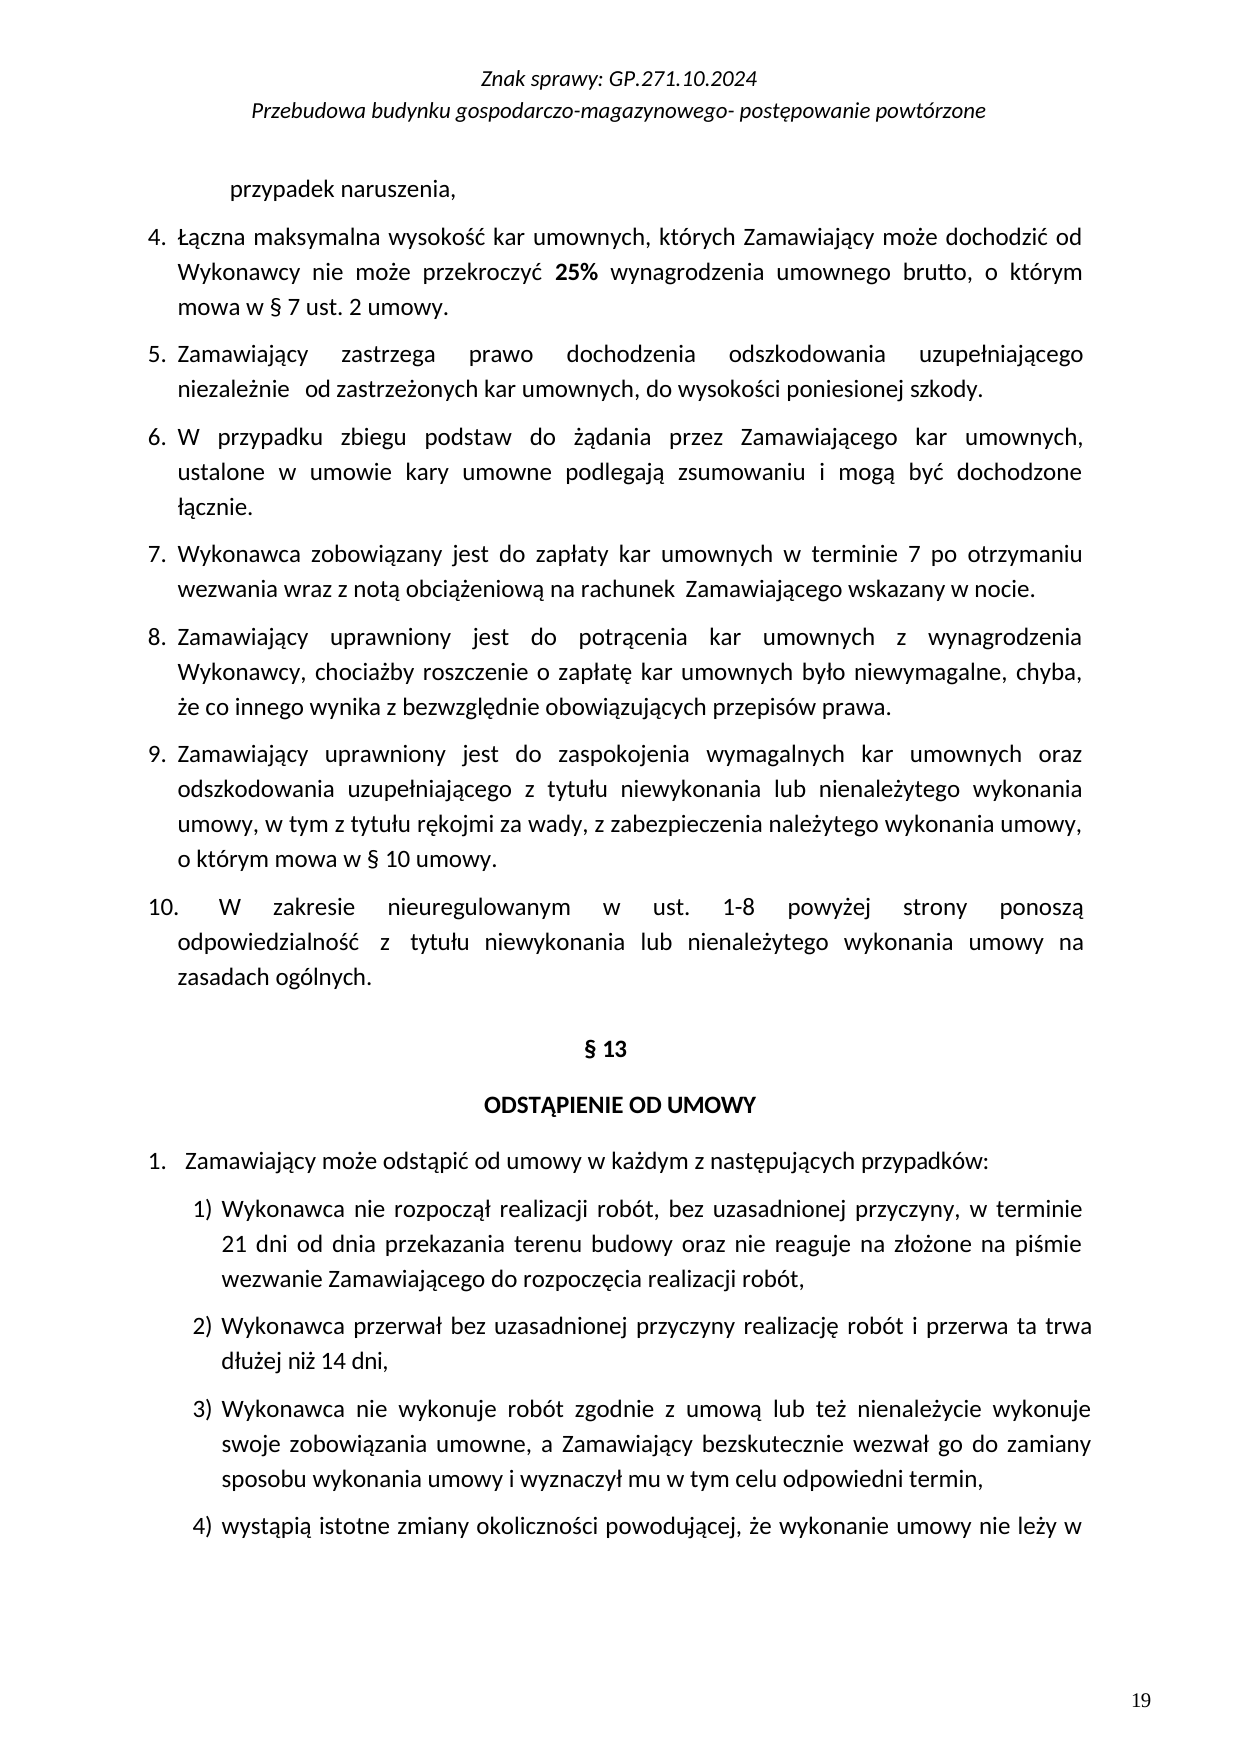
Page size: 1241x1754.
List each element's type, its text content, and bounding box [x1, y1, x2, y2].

list Zamawiający uprawniony jest do zaspokojenia wymagalnych kar umownych oraz odszkodowania uzupełniającego z tytułu niewykonania lub nienależytego wykonania umowy, w tym z tytułu rękojmi za wady, z zabezpieczenia należytego wykonania umowy, o którym mowa w § 10 umowy. [148, 739, 1084, 874]
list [192, 1510, 1084, 1541]
list W zakresie nieuregulowanym w ust. 1-8 powyżej strony ponoszą odpowiedzialność z tytułu niewykonania lub nienależytego wykonania umowy na zasadach ogólnych. [148, 891, 1084, 992]
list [192, 174, 1084, 204]
list Zamawiający może odstąpić od umowy w każdym z następujących przypadków: [148, 1145, 1092, 1176]
list Wykonawca nie wykonuje robót zgodnie z umową lub też nienależycie wykonuje swoje zobowiązania umowne, a Zamawiający bezskutecznie wezwał go do zamiany sposobu wykonania umowy i wyznaczył mu w tym celu odpowiedni termin, [192, 1393, 1092, 1493]
list Łączna maksymalna wysokość kar umownych, których Zamawiający może dochodzić od Wykonawcy nie może przekroczyć 25% wynagrodzenia umownego brutto, o którym mowa w § 7 ust. 2 umowy. [148, 221, 1084, 322]
list Zamawiający zastrzega prawo dochodzenia odszkodowania uzupełniającego niezależnie od zastrzeżonych kar umownych, do wysokości poniesionej szkody. [148, 339, 1084, 404]
list Wykonawca przerwał bez uzasadnionej przyczyny realizację robót i przerwa ta trwa dłużej niż 14 dni, [192, 1310, 1092, 1376]
text ODSTĄPIENIE OD UMOWY [148, 1089, 1092, 1120]
list W przypadku zbiegu podstaw do żądania przez Zamawiającego kar umownych, ustalone w umowie kary umowne podlegają zsumowaniu i mogą być dochodzone łącznie. [148, 421, 1084, 522]
text § 13 [148, 1034, 1063, 1064]
list Wykonawca nie rozpoczął realizacji robót, bez uzasadnionej przyczyny, w terminie 21 dni od dnia przekazania terenu budowy oraz nie reaguje na złożone na piśmie wezwanie Zamawiającego do rozpoczęcia realizacji robót, [192, 1193, 1084, 1293]
list Zamawiający uprawniony jest do potrącenia kar umownych z wynagrodzenia Wykonawcy, chociażby roszczenie o zapłatę kar umownych było niewymagalne, chyba, że co innego wynika z bezwzględnie obowiązujących przepisów prawa. [148, 621, 1084, 722]
list Wykonawca zobowiązany jest do zapłaty kar umownych w terminie 7 po otrzymaniu wezwania wraz z notą obciążeniową na rachunek Zamawiającego wskazany w nocie. [148, 539, 1084, 604]
